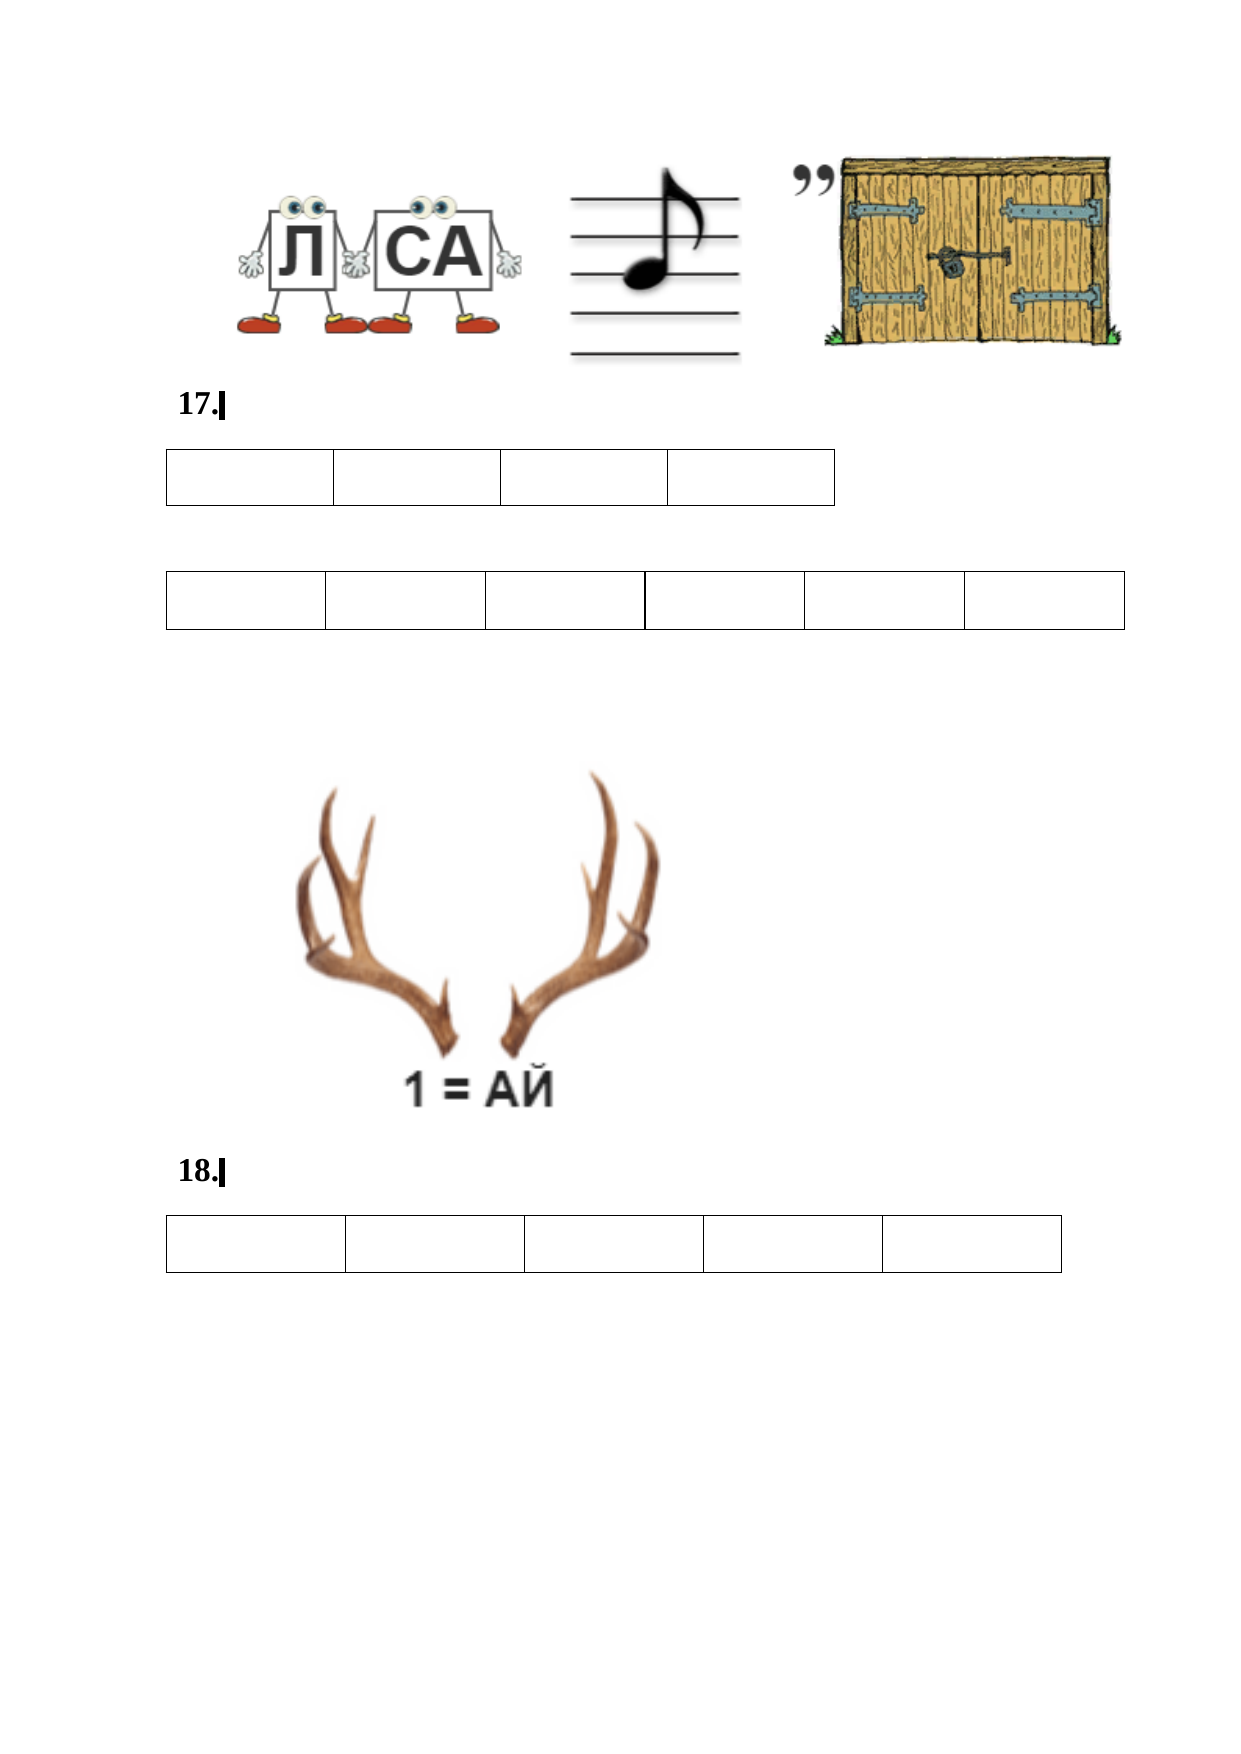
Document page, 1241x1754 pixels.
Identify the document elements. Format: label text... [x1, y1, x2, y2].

table_header [167, 450, 333, 505]
table_header [346, 1216, 524, 1272]
table_header [167, 1216, 345, 1272]
picture [225, 118, 1139, 415]
table_header [668, 450, 834, 505]
table_header [486, 572, 644, 629]
picture [225, 695, 738, 1182]
table_header [326, 572, 485, 629]
table_header [883, 1216, 1061, 1272]
table_header [965, 572, 1124, 629]
table_header [704, 1216, 882, 1272]
table_header [646, 572, 804, 629]
table_header [334, 450, 500, 505]
table_header [525, 1216, 703, 1272]
table_header [501, 450, 667, 505]
table_header [805, 572, 964, 629]
table_header [167, 572, 325, 629]
